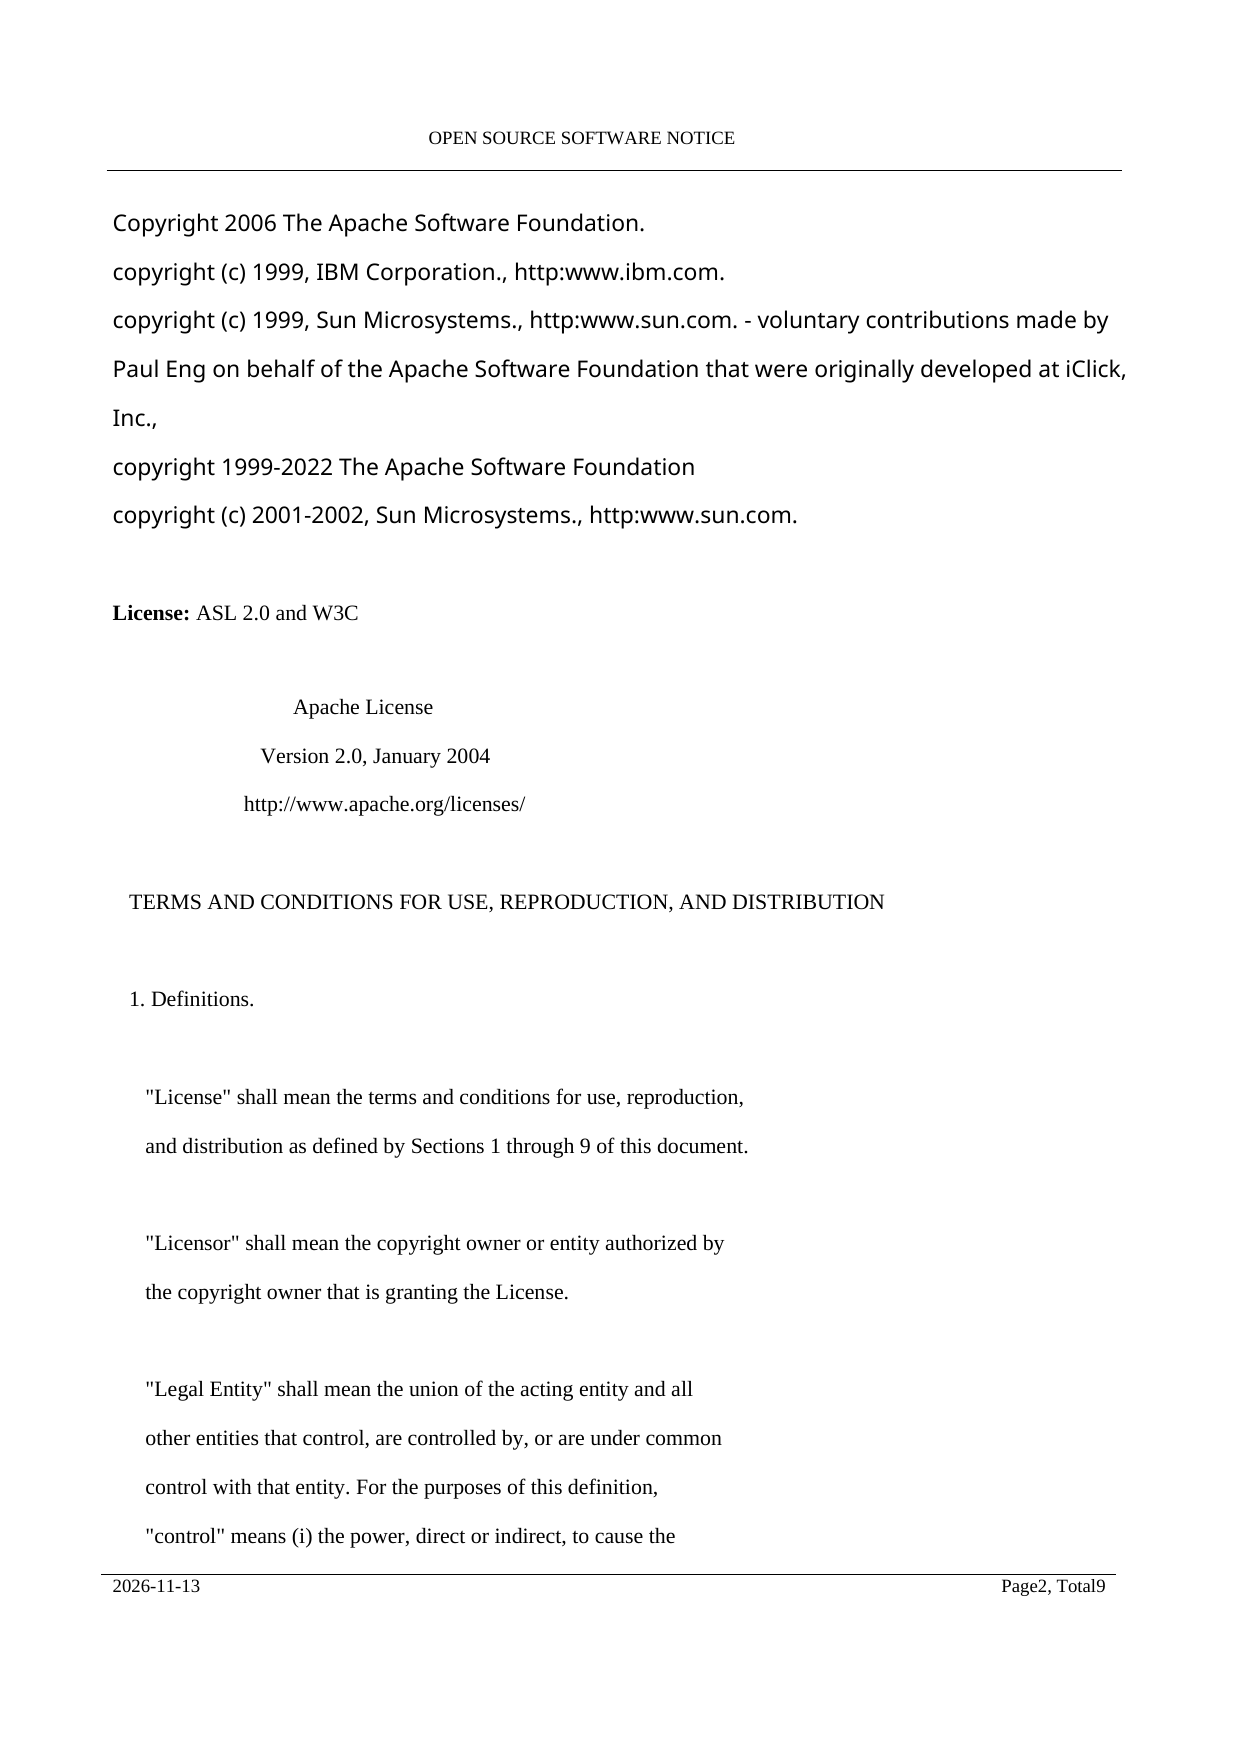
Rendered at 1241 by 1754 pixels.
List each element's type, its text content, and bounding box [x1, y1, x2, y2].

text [112, 206, 1128, 580]
text License: ASL 2.0 and W3C [112, 596, 1128, 629]
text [112, 641, 1128, 1551]
